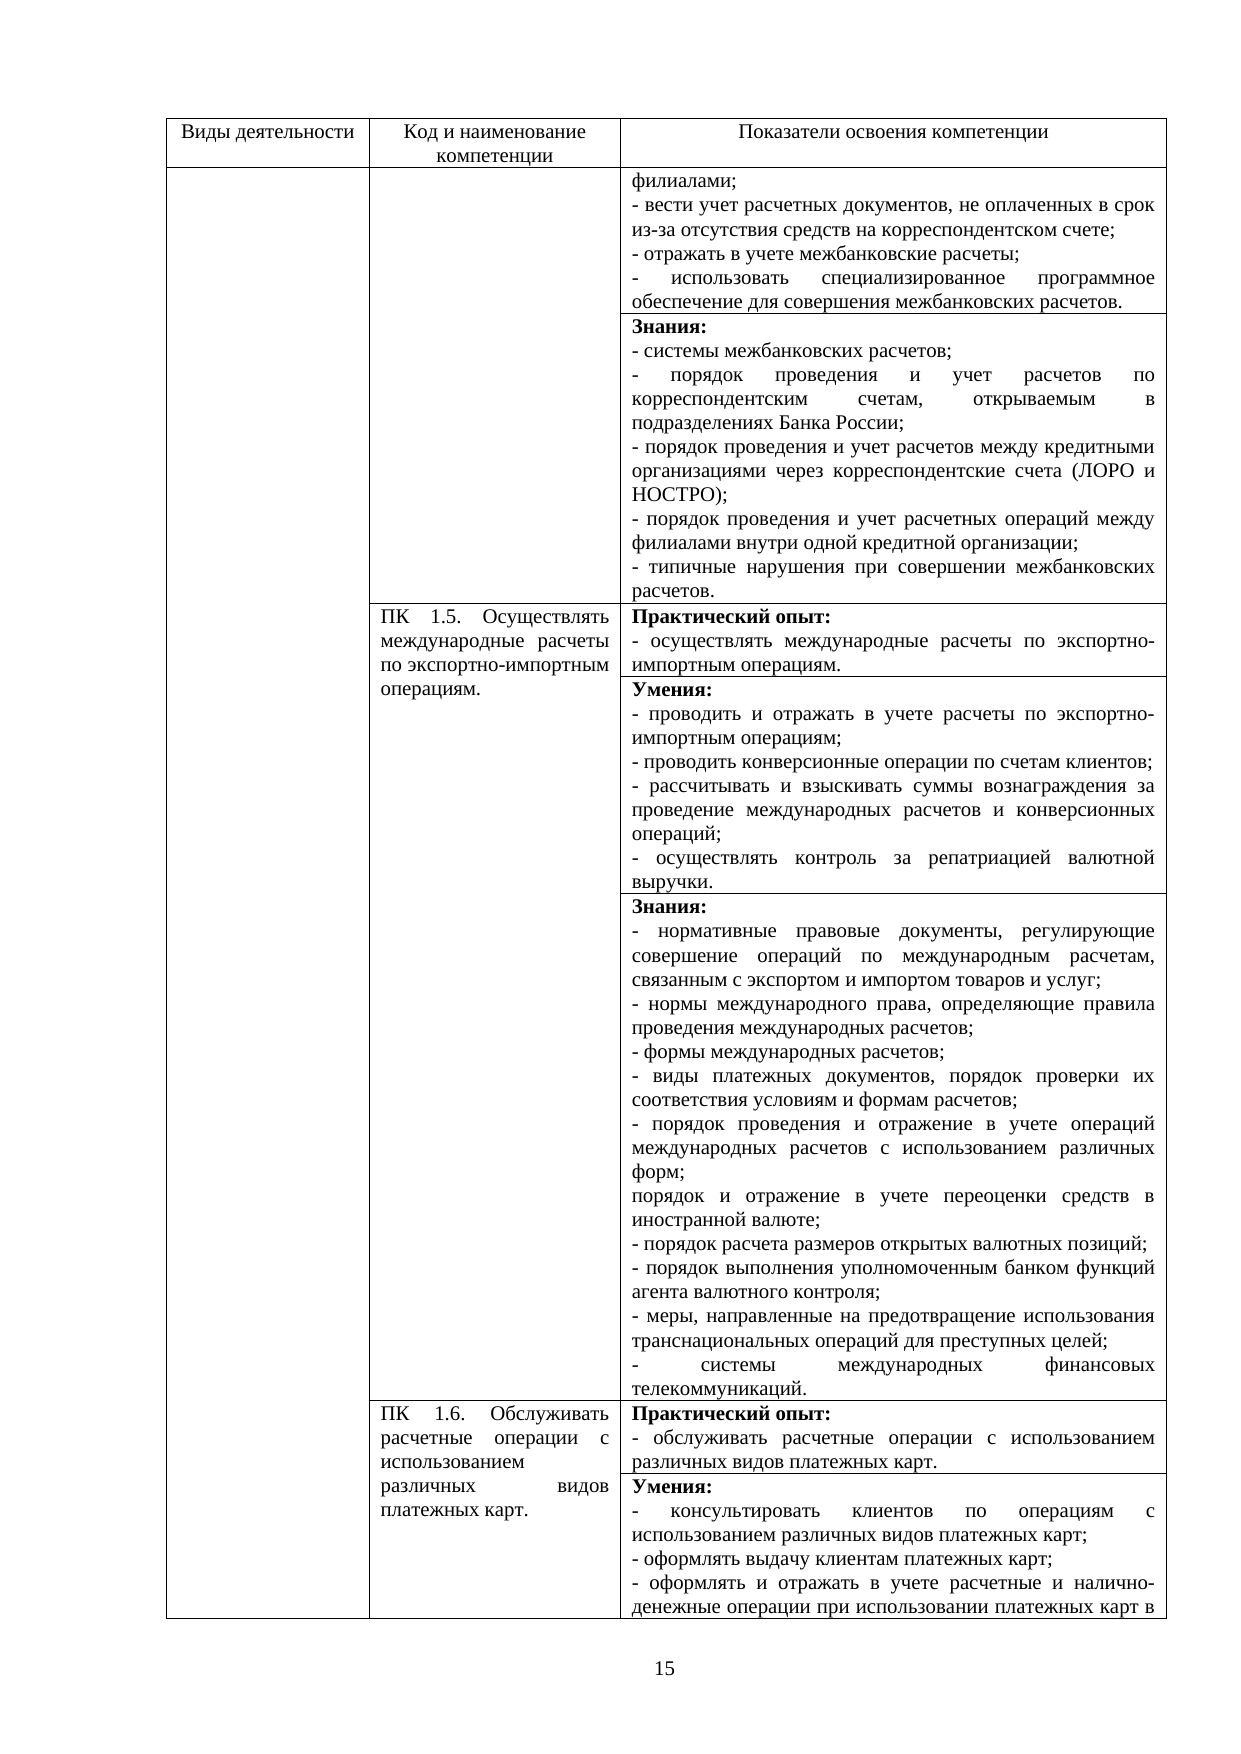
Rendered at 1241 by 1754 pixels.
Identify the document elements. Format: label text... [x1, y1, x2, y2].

table_cell ПК 1.6. Обслуживать расчетные операции с использованием различных видов платежных карт. [370, 1401, 620, 1618]
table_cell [621, 168, 1166, 313]
table_header Виды деятельности [167, 119, 369, 167]
table_cell Практический опыт: - обслуживать расчетные операции с использованием различных видов платежных карт. [621, 1401, 1166, 1473]
table_cell ПК 1.5. Осуществлять международные расчеты по экспортно-импортным операциям. [370, 604, 620, 1400]
table_cell Практический опыт: - осуществлять международные расчеты по экспортно-импортным операциям. [621, 604, 1166, 676]
table_cell Знания: - нормативные правовые документы, регулирующие совершение операций по международным расчетам, связанным с экспортом и импортом товаров и услуг; - нормы международного права, определяющие правила проведения международных расчетов; - формы международных расчетов; - виды платежных документов, порядок проверки их соответствия условиям и формам расчетов; - порядок проведения и отражение в учете операций международных расчетов с использованием различных форм; порядок и отражение в учете переоценки средств в иностранной валюте; - порядок расчета размеров открытых валютных позиций; - порядок выполнения уполномоченным банком функций агента валютного контроля; - меры, направленные на предотвращение использования транснациональных операций для преступных целей; - системы международных финансовых телекоммуникаций. [621, 894, 1166, 1400]
table_header Показатели освоения компетенции [621, 119, 1166, 167]
table_header Код и наименование компетенции [370, 119, 620, 167]
table_cell Знания: - системы межбанковских расчетов; - порядок проведения и учет расчетов по корреспондентским счетам, открываемым в подразделениях Банка России; - порядок проведения и учет расчетов между кредитными организациями через корреспондентские счета (ЛОРО и НОСТРО); - порядок проведения и учет расчетных операций между филиалами внутри одной кредитной организации; - типичные нарушения при совершении межбанковских расчетов. [621, 314, 1166, 602]
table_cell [621, 1474, 1166, 1618]
table_cell Умения: - проводить и отражать в учете расчеты по экспортно-импортным операциям; - проводить конверсионные операции по счетам клиентов; - рассчитывать и взыскивать суммы вознаграждения за проведение международных расчетов и конверсионных операций; - осуществлять контроль за репатриацией валютной выручки. [621, 677, 1166, 893]
